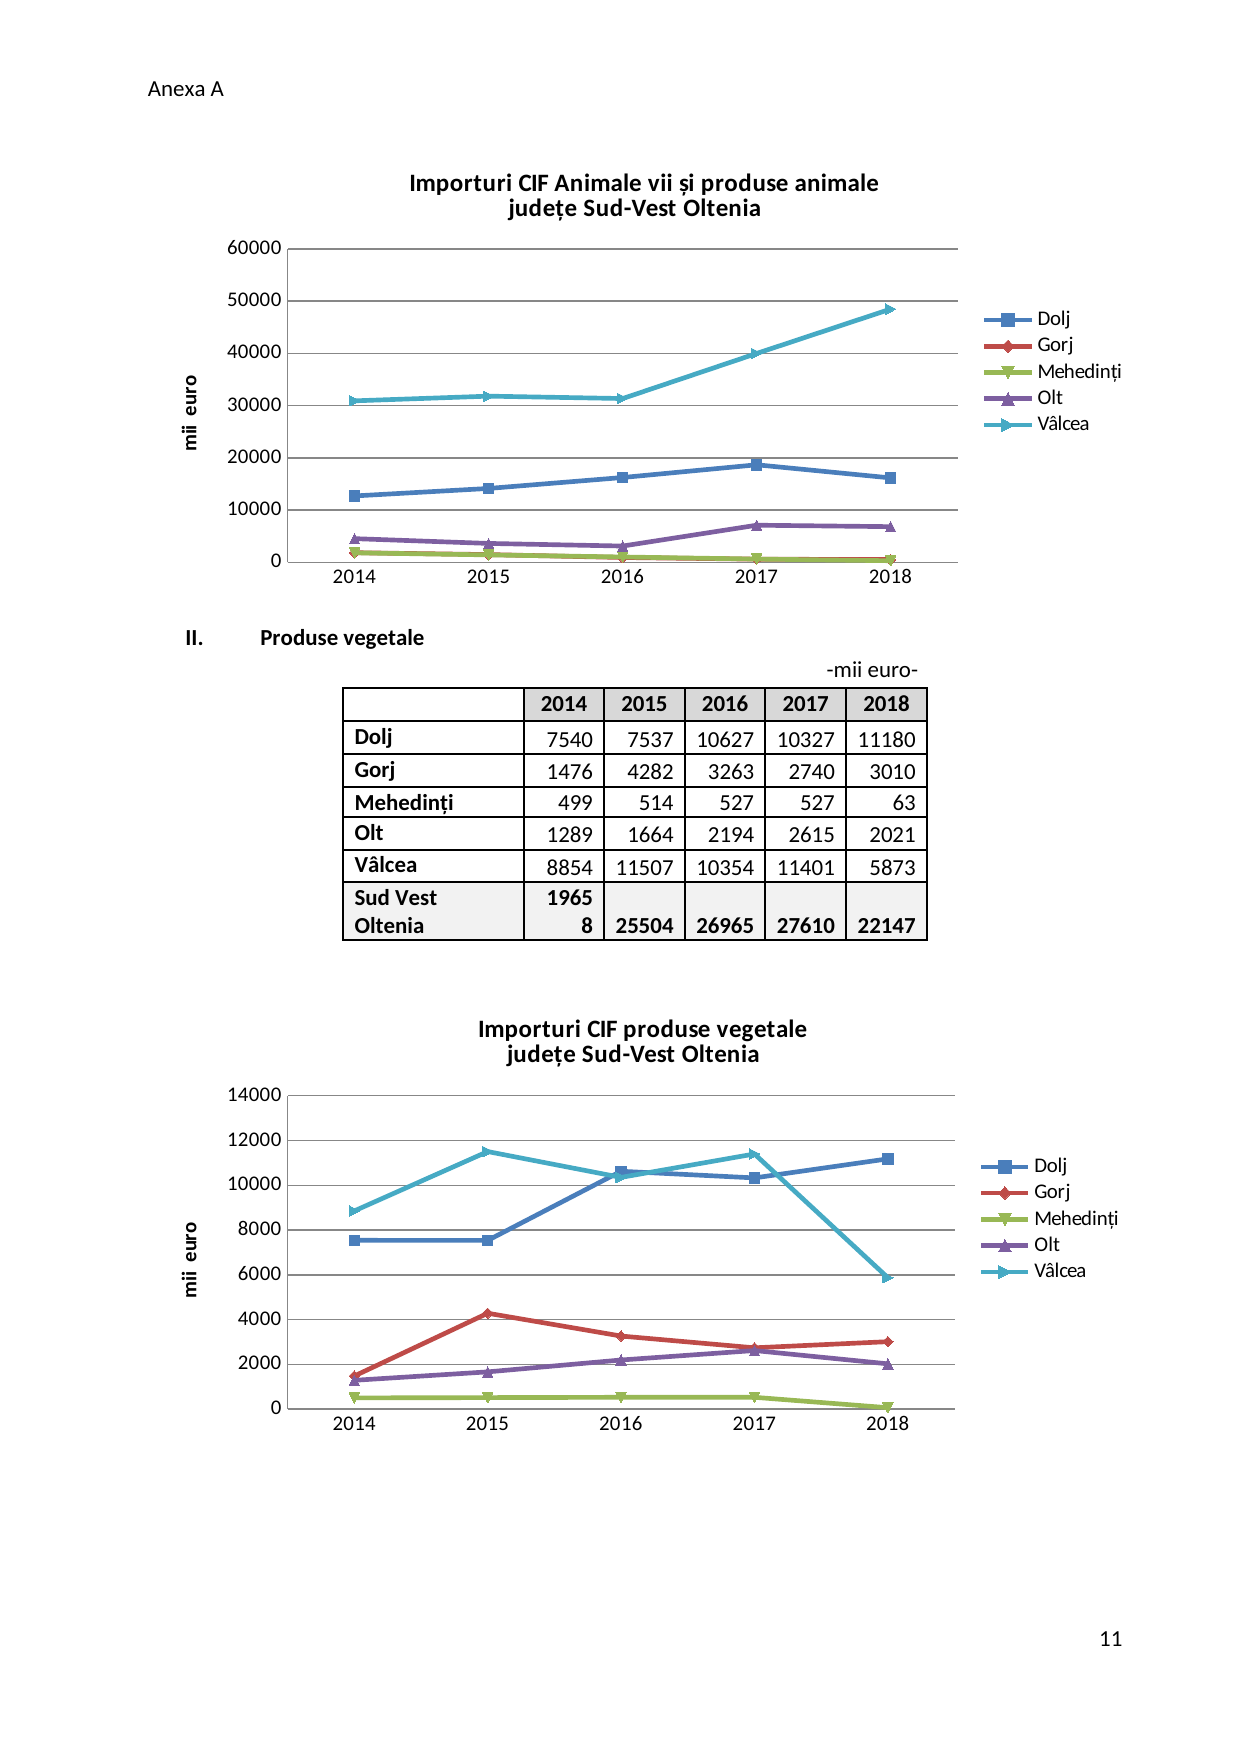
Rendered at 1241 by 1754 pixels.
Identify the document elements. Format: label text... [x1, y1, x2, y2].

table_cell 527 [686, 788, 764, 816]
list -mii euro- [260, 655, 1122, 683]
table_header 2015 [605, 689, 684, 720]
table_cell 11401 [766, 851, 845, 881]
table_header [344, 689, 523, 720]
table_cell 5873 [847, 851, 926, 881]
table_cell 2021 [847, 818, 926, 848]
table_header 2017 [766, 689, 845, 720]
table_cell 11507 [605, 851, 684, 881]
list Produse vegetale [185, 623, 1122, 651]
table_cell 10627 [686, 722, 764, 753]
table_cell 10327 [766, 722, 845, 753]
table_header 2018 [847, 689, 926, 720]
table_cell 8854 [525, 851, 603, 881]
table_cell 11180 [847, 722, 926, 753]
table_header 2016 [686, 689, 764, 720]
table_cell Sud Vest Oltenia [344, 883, 523, 939]
table_cell 499 [525, 788, 603, 816]
table_cell 63 [847, 788, 926, 816]
table_cell Dolj [344, 722, 523, 753]
table_cell 7537 [605, 722, 684, 753]
table_cell 2740 [766, 755, 845, 786]
table_cell 3010 [847, 755, 926, 786]
table_cell Mehedinți [344, 788, 523, 816]
table_cell 3263 [686, 755, 764, 786]
table_cell 10354 [686, 851, 764, 881]
table_cell 22147 [847, 883, 926, 939]
table_cell 7540 [525, 722, 603, 753]
table_header 2014 [525, 689, 603, 720]
table_cell 19658 [525, 883, 603, 939]
table_cell Vâlcea [344, 851, 523, 881]
table_cell 514 [605, 788, 684, 816]
table_cell 1476 [525, 755, 603, 786]
table_cell Olt [344, 818, 523, 848]
table_cell 1289 [525, 818, 603, 848]
table_cell 25504 [605, 883, 684, 939]
table_cell 527 [766, 788, 845, 816]
table_cell 2194 [686, 818, 764, 848]
table_cell 2615 [766, 818, 845, 848]
table_cell Gorj [344, 755, 523, 786]
table_cell 4282 [605, 755, 684, 786]
table_cell 1664 [605, 818, 684, 848]
table_cell 27610 [766, 883, 845, 939]
table_cell 26965 [686, 883, 764, 939]
